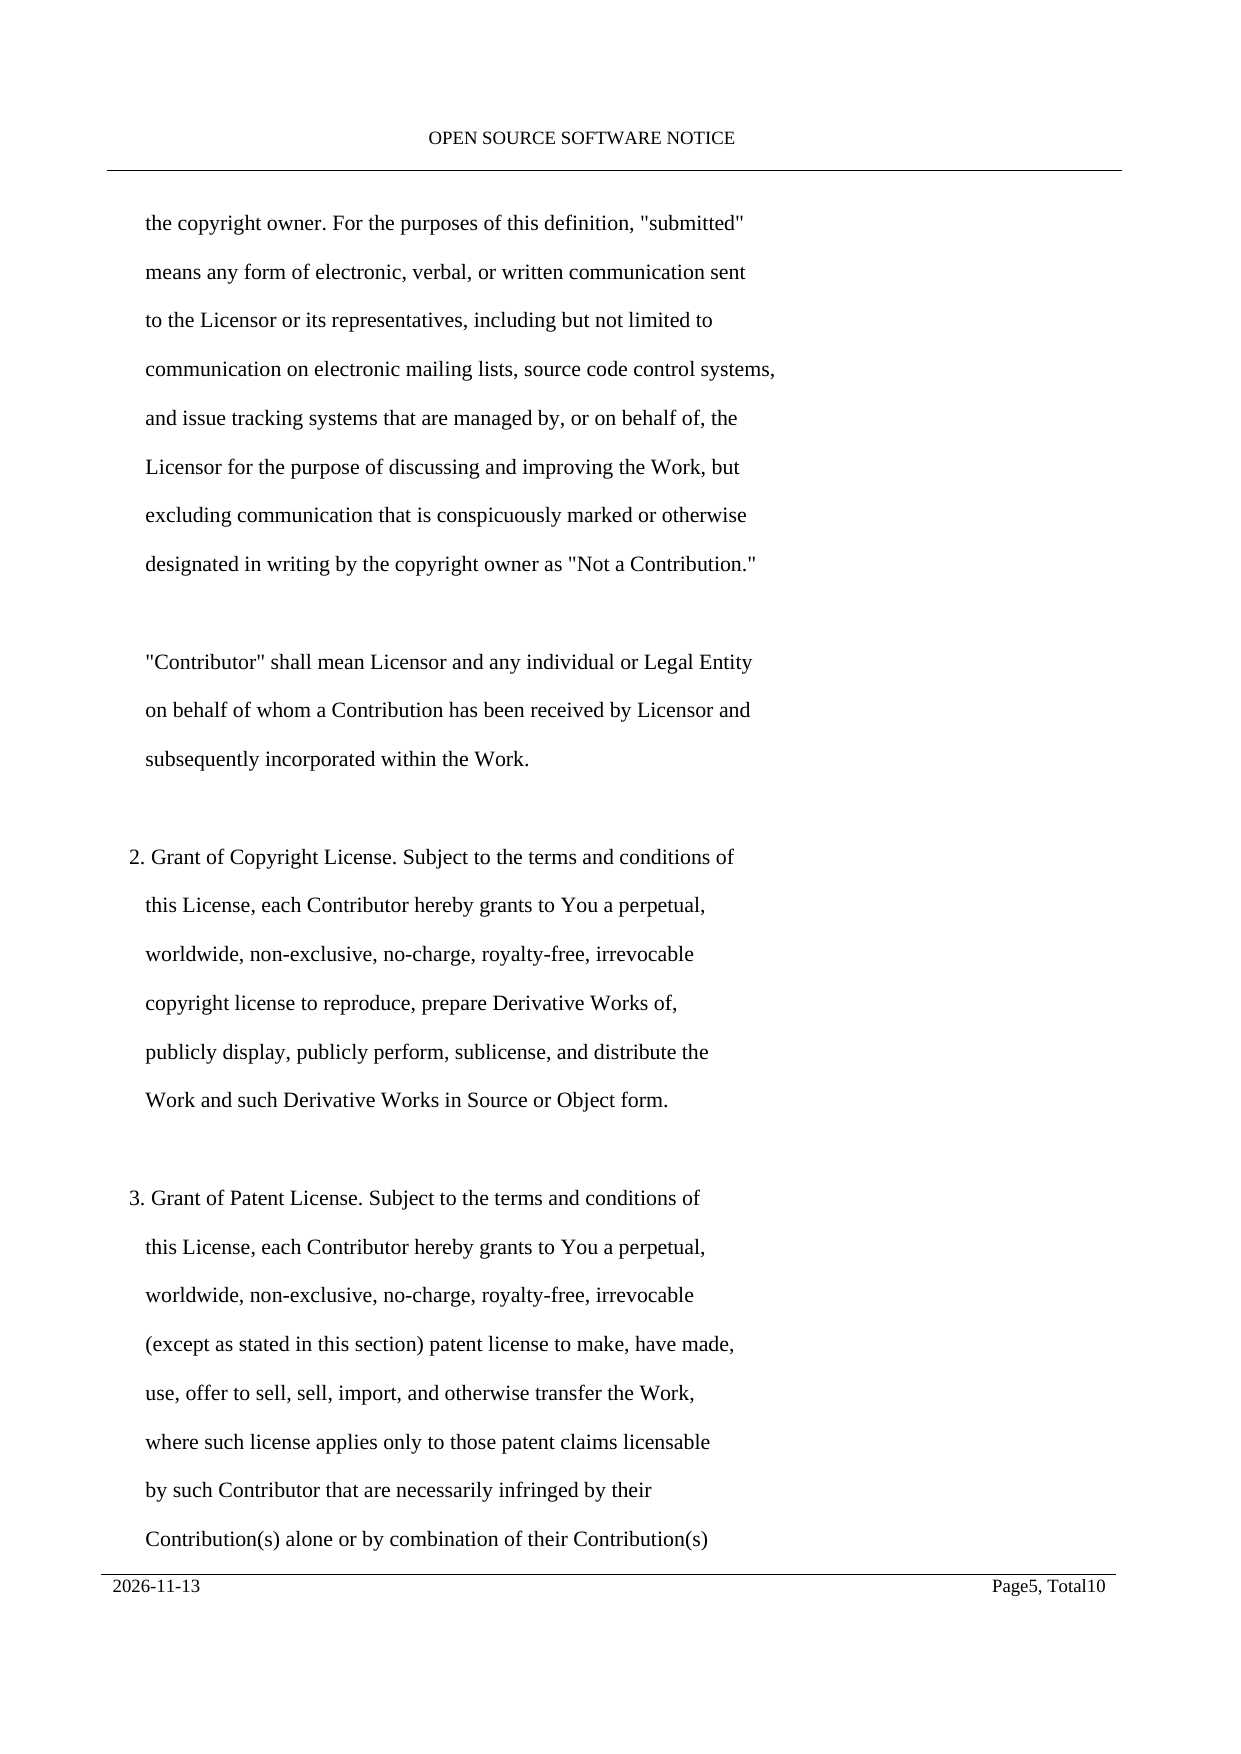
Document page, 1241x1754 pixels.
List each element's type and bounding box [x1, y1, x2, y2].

text [112, 206, 1128, 1555]
